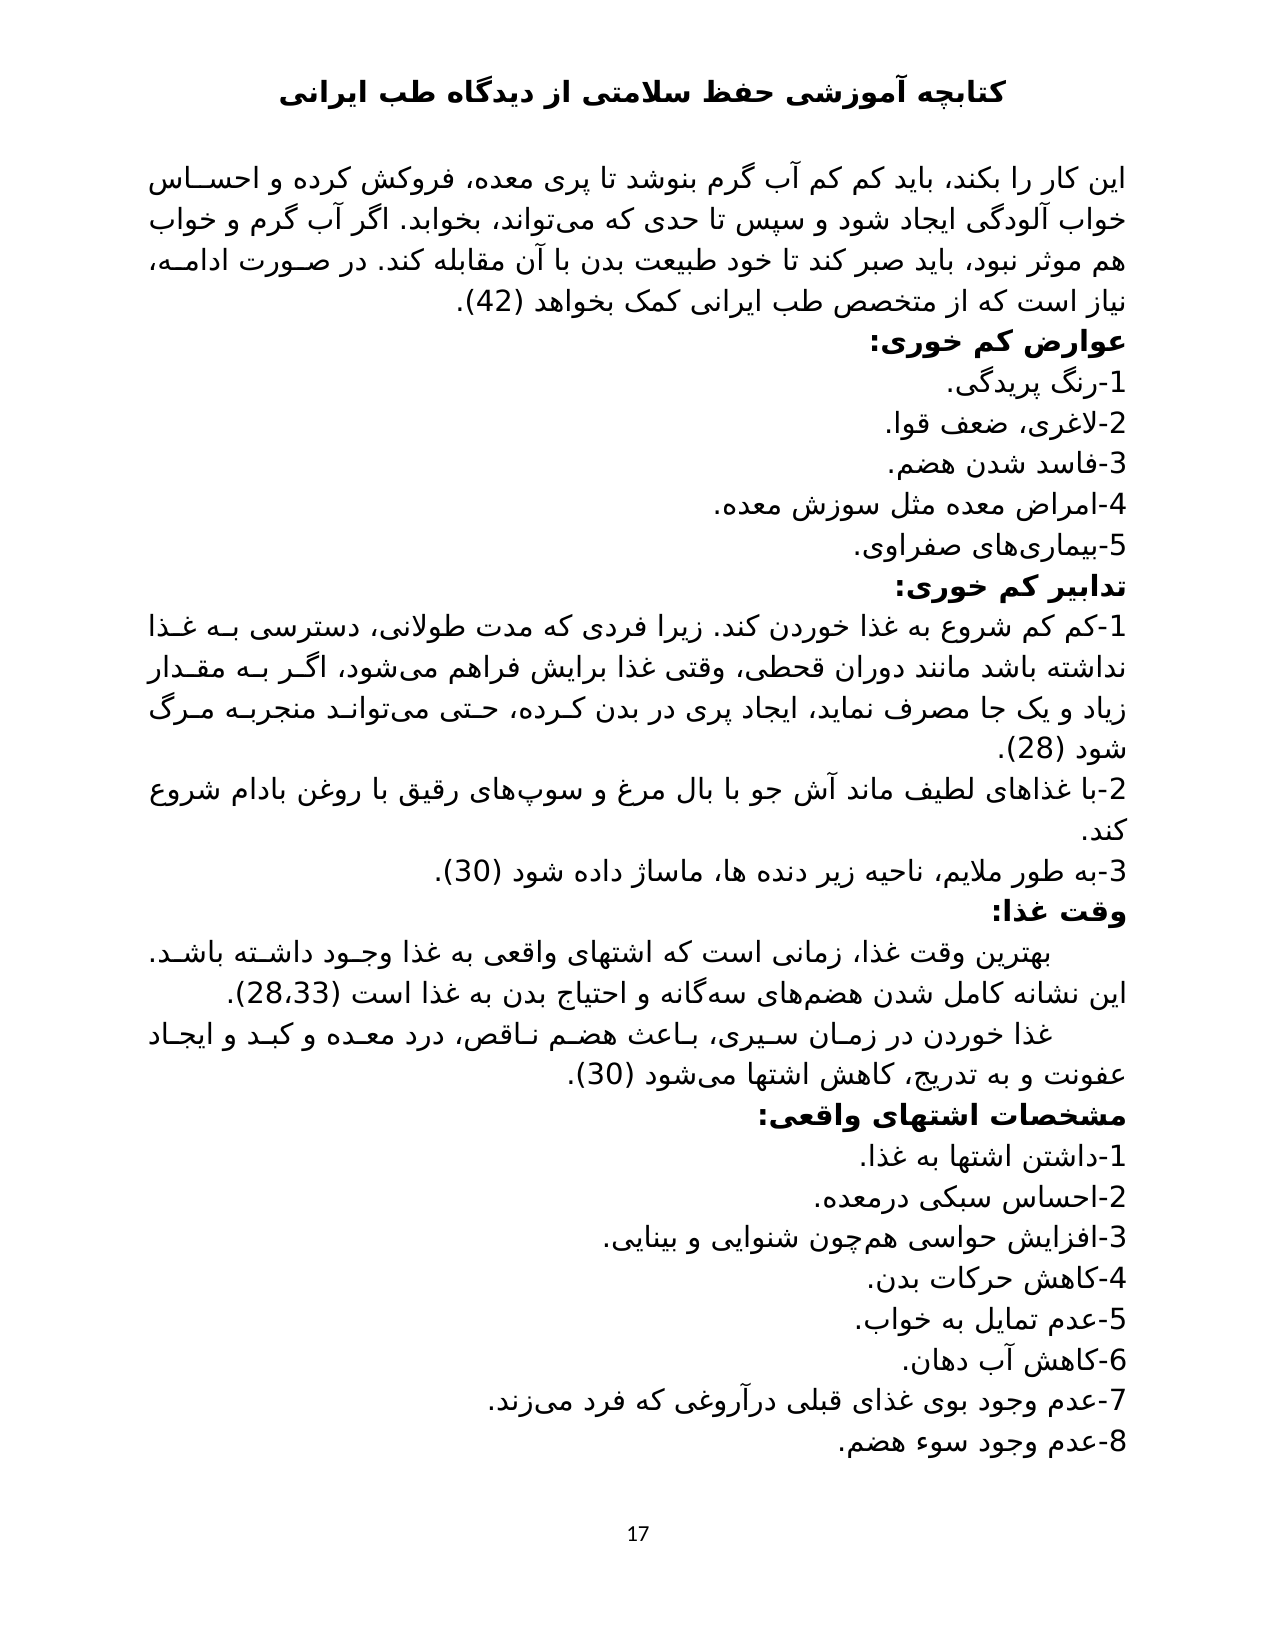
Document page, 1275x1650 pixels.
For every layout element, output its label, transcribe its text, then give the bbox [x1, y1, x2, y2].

text بهترین وقت غذا، زمانی است که اشتهای واقعی به غذا وجود داشته باشد. این نشانه کامل شدن هضم‌های سه‌گانه و احتیاج بدن به غذا است (28،33). [148, 936, 1127, 1010]
text 2-احساس سبکی درمعده. [148, 1180, 1127, 1214]
text 1-رنگ پریدگی. [148, 365, 1127, 399]
text تدابیر کم خوری: [148, 569, 1127, 603]
text 2-با غذاهای لطیف ماند آش جو با بال مرغ و سوپ‌های رقیق با روغن بادام شروع کند. [148, 773, 1127, 847]
text 3-به طور ملایم، ناحیه زیر دنده ها، ماساژ داده شود (30). [148, 854, 1127, 888]
text 7-عدم وجود بوی غذای قبلی درآروغی که فرد می‌زند. [148, 1383, 1127, 1417]
text 4-کاهش حرکات بدن. [148, 1261, 1127, 1295]
text مشخصات اشتهای واقعی: [148, 1098, 1127, 1132]
text غذا خوردن در زمان سیری، باعث هضم ناقص، درد معده و کبد و ایجاد عفونت و به تدریج، کاهش اشتها می‌شود (30). [148, 1017, 1127, 1092]
text 1-داشتن اشتها به غذا. [148, 1139, 1127, 1173]
text وقت غذا: [148, 895, 1127, 929]
text 6-کاهش آب دهان. [148, 1343, 1127, 1377]
text 1-کم کم شروع به غذا خوردن کند. زیرا فردی که مدت طولانی، دسترسی به غذا نداشته باشد مانند دوران قحطی، وقتی غذا برایش فراهم می‌شود، اگر به مقدار زیاد و یک جا مصرف نماید، ایجاد پری در بدن کرده، حتی می‌تواند منجربه مرگ شود (28). [148, 610, 1127, 766]
text عوارض کم خوری: [148, 324, 1127, 358]
text 3-افزایش حواسی هم‌چون شنوایی و بینایی. [148, 1221, 1127, 1254]
text 3-فاسد شدن هضم. [148, 447, 1127, 481]
text 2-لاغری، ضعف قوا. [148, 406, 1127, 440]
text 5-عدم تمایل به خواب. [148, 1302, 1127, 1336]
text 4-امراض معده مثل سوزش معده. [148, 487, 1127, 521]
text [148, 162, 1127, 318]
text 5-بیماری‌های صفراوی. [148, 528, 1127, 562]
text 8-عدم وجود سوء هضم. [148, 1424, 1127, 1458]
